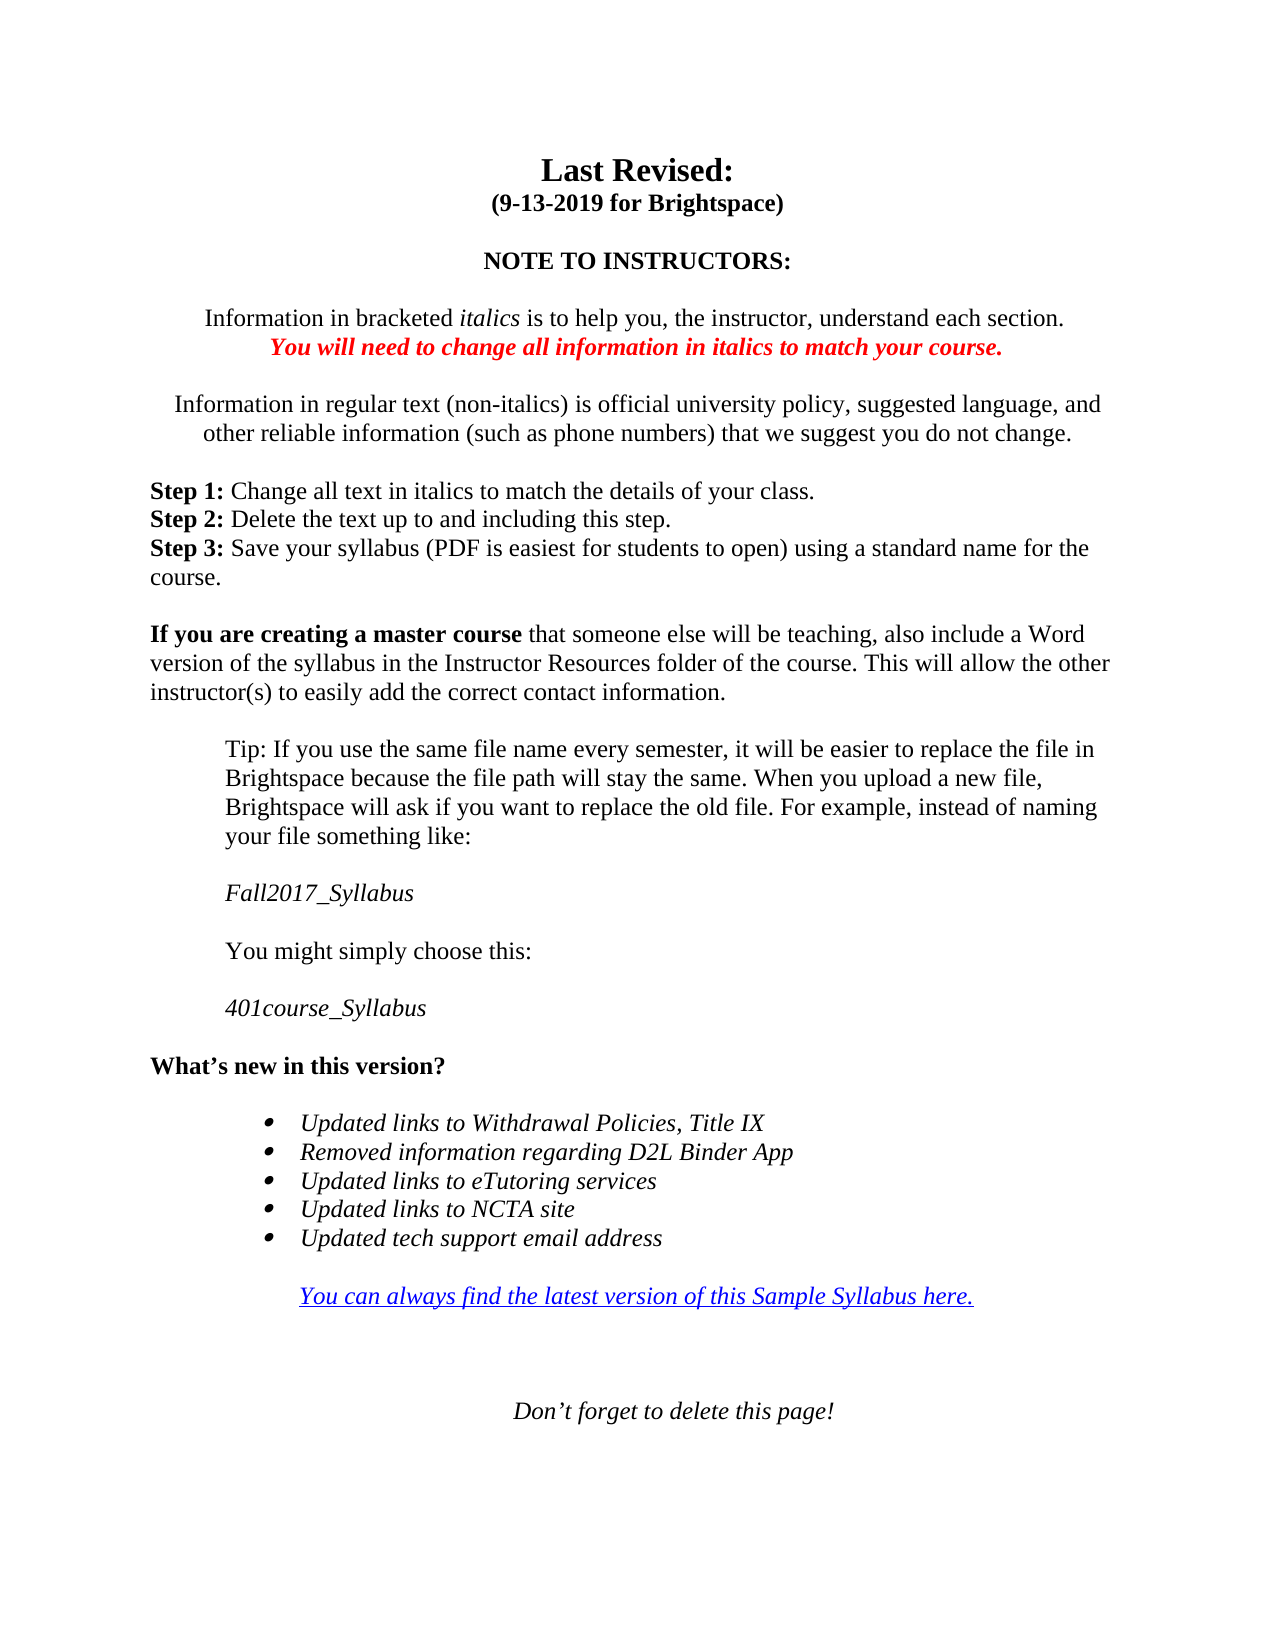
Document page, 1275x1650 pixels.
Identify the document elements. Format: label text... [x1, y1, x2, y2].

text Information in bracketed italics is to help you, the instructor, understand each section. You will need to change all information in italics to match your course. [150, 303, 1125, 361]
text Tip: If you use the same file name every semester, it will be easier to replace the file in Brightspace because the file path will stay the same. When you upload a new file, Brightspace will ask if you want to replace the old file. For example, instead of naming your file something like: [225, 734, 1125, 849]
text Don’t forget to delete this page! [225, 1396, 1125, 1424]
list Updated links to NCTA site [262, 1194, 1125, 1223]
list Updated tech support email address [262, 1223, 1125, 1252]
text You might simply choose this: [225, 936, 1125, 964]
list Updated links to Withdrawal Policies, Title IX [262, 1108, 1125, 1137]
text (9-13-2019 for Brightspace) [150, 188, 1125, 217]
text What’s new in this version? [150, 1051, 1125, 1079]
text If you are creating a master course that someone else will be teaching, also include a Word version of the syllabus in the Instructor Resources folder of the course. This will allow the other instructor(s) to easily add the correct contact information. [150, 591, 1125, 706]
text NOTE TO INSTRUCTORS: [150, 246, 1125, 274]
text Information in regular text (non-italics) is official university policy, suggested language, and other reliable information (such as phone numbers) that we suggest you do not change. [150, 389, 1125, 447]
text You can always find the latest version of this Sample Syllabus here. [150, 1281, 1125, 1309]
text Step 1: Change all text in italics to match the details of your class. [150, 476, 1125, 504]
text Fall2017_Syllabus [225, 878, 1125, 907]
list Removed information regarding D2L Binder App [262, 1137, 1125, 1166]
text Step 2: Delete the text up to and including this step. [150, 504, 1125, 533]
list Updated links to eTutoring services [262, 1166, 1125, 1194]
text Last Revised: [150, 150, 1125, 188]
text 401course_Syllabus [225, 993, 1125, 1022]
text Step 3: Save your syllabus (PDF is easiest for students to open) using a standard name for the course. [150, 533, 1125, 591]
